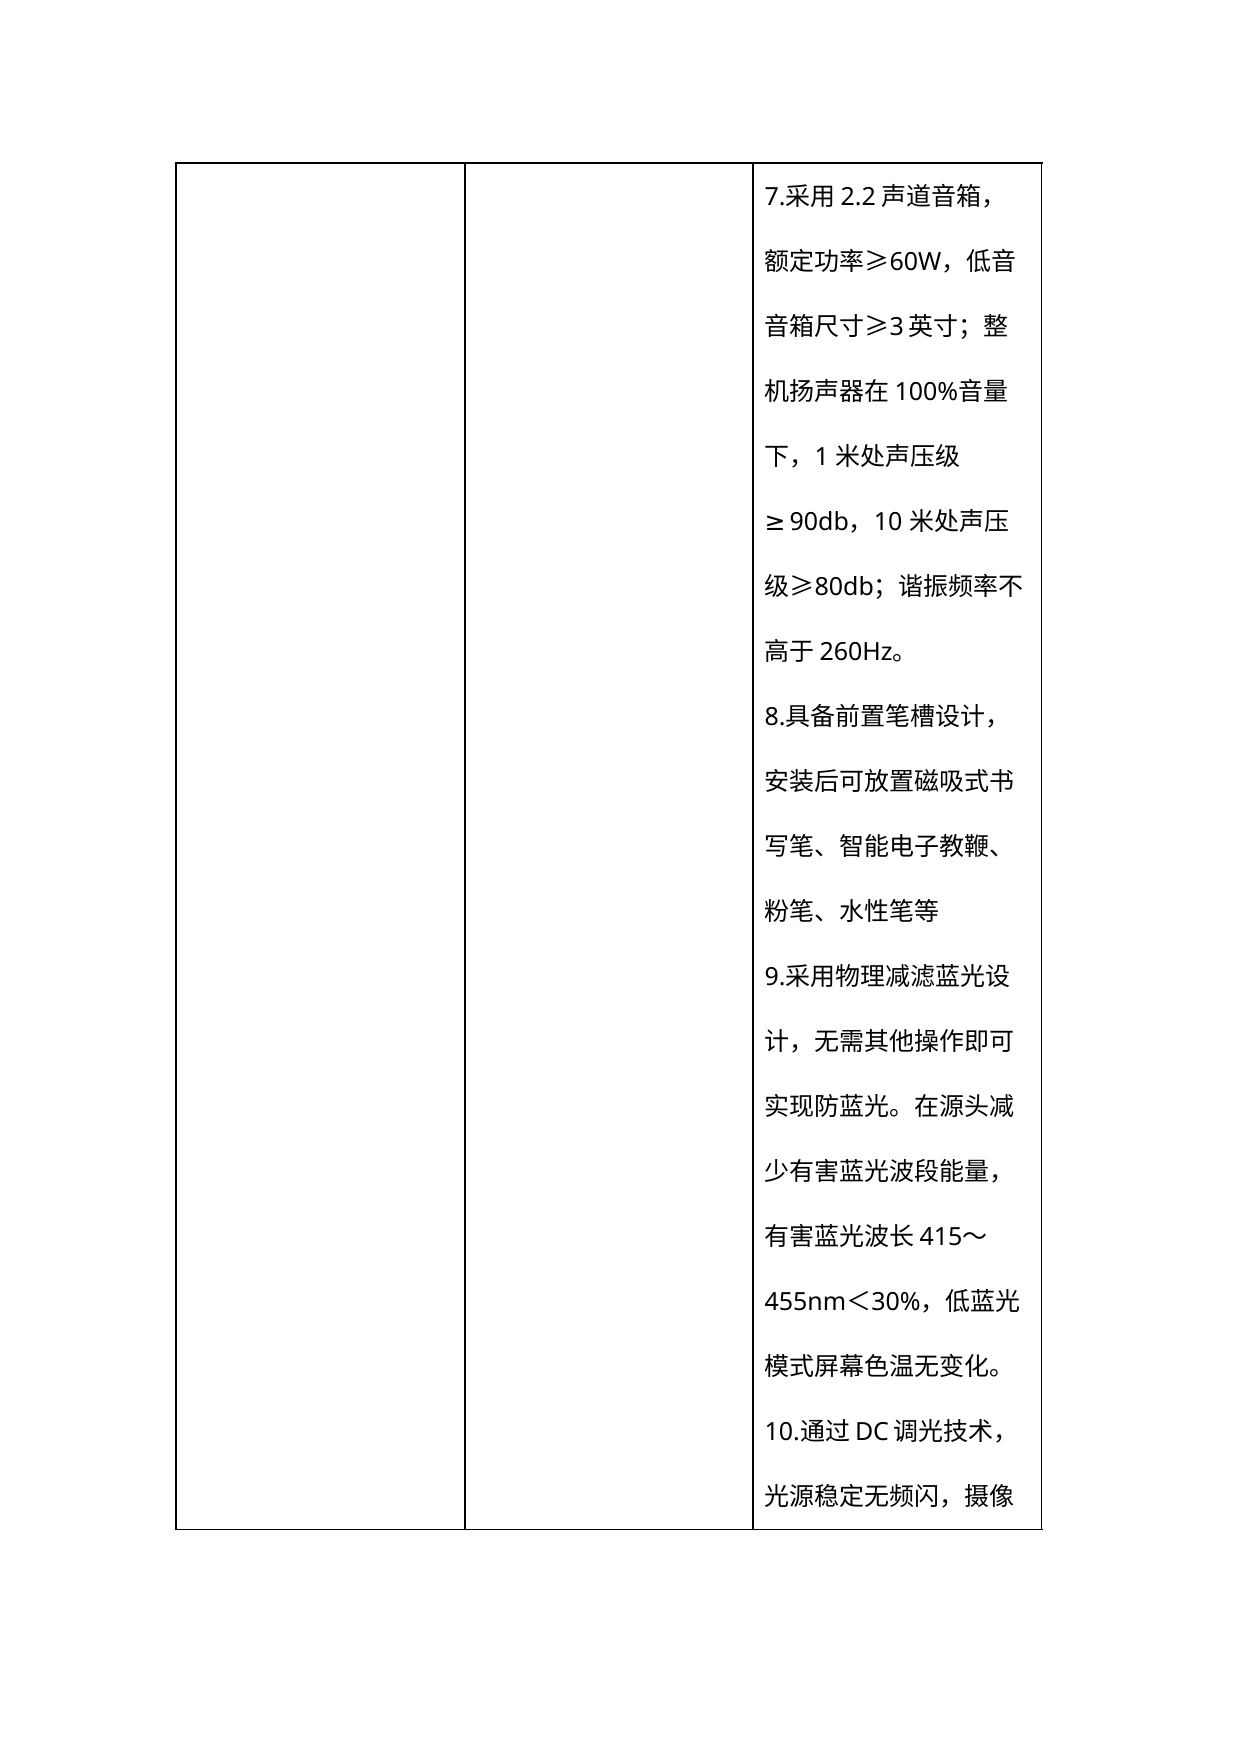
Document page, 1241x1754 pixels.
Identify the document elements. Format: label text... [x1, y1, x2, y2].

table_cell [754, 164, 1041, 1528]
table_cell 9 [177, 164, 464, 1528]
table_cell [466, 164, 752, 1528]
